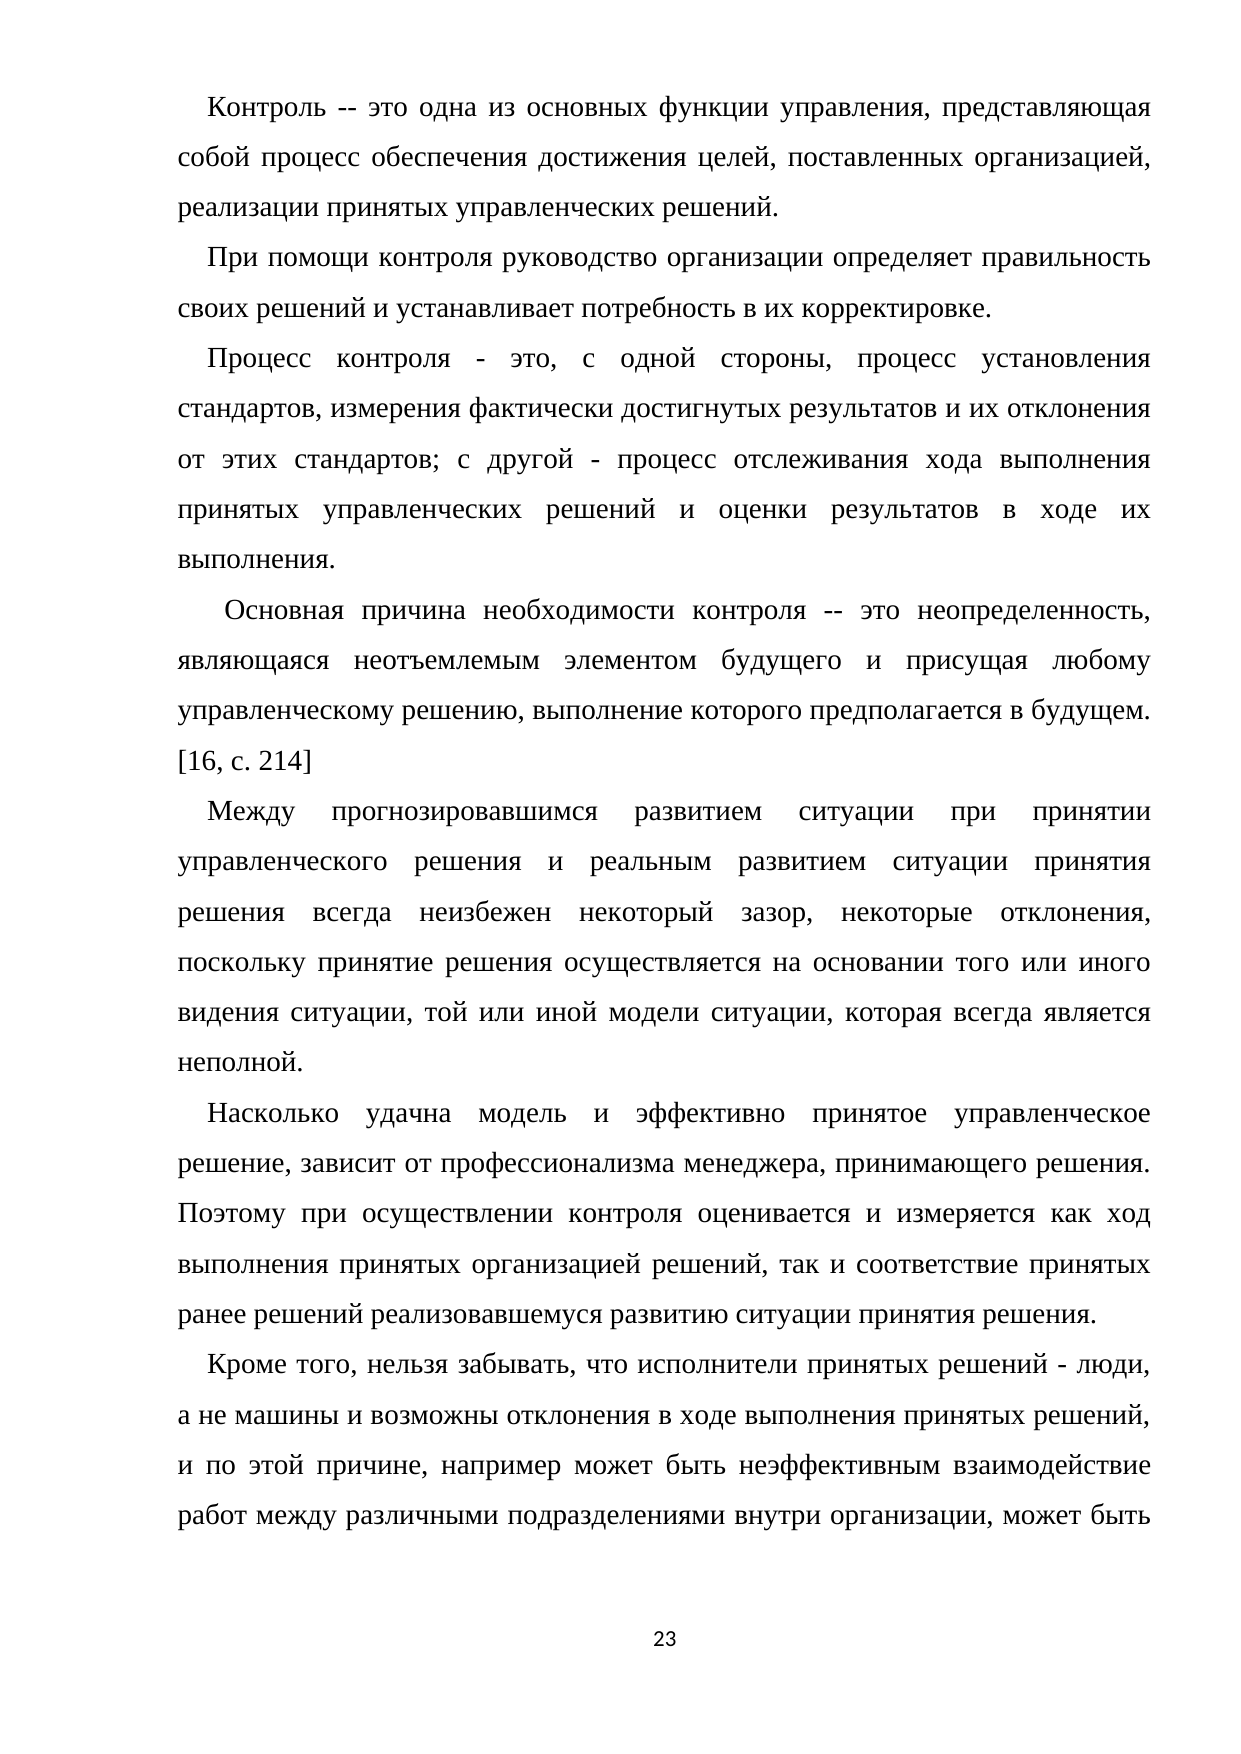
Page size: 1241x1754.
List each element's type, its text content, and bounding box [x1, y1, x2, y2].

text При помощи контроля руководство организации определяет правильность своих решений и устанавливает потребность в их корректировке. [177, 239, 1152, 323]
text Между прогнозировавшимся развитием ситуации при принятии управленческого решения и реальным развитием ситуации принятия решения всегда неизбежен некоторый зазор, некоторые отклонения, поскольку принятие решения осуществляется на основании того или иного видения ситуации, той или иной модели ситуации, которая всегда является неполной. [177, 793, 1152, 1078]
text Контроль -- это одна из основных функции управления, представляющая собой процесс обеспечения достижения целей, поставленных организацией, реализации принятых управленческих решений. [177, 89, 1152, 223]
text Процесс контроля - это, с одной стороны, процесс установления стандартов, измерения фактически достигнутых результатов и их отклонения от этих стандартов; с другой - процесс отслеживания хода выполнения принятых управленческих решений и оценки результатов в ходе их выполнения. [177, 340, 1152, 575]
text Насколько удачна модель и эффективно принятое управленческое решение, зависит от профессионализма менеджера, принимающего решения. Поэтому при осуществлении контроля оценивается и измеряется как ход выполнения принятых организацией решений, так и соответствие принятых ранее решений реализовавшемуся развитию ситуации принятия решения. [177, 1095, 1152, 1330]
text Основная причина необходимости контроля -- это неопределенность, являющаяся неотъемлемым элементом будущего и присущая любому управленческому решению, выполнение которого предполагается в будущем.[16, c. 214] [177, 592, 1152, 776]
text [177, 1346, 1152, 1531]
